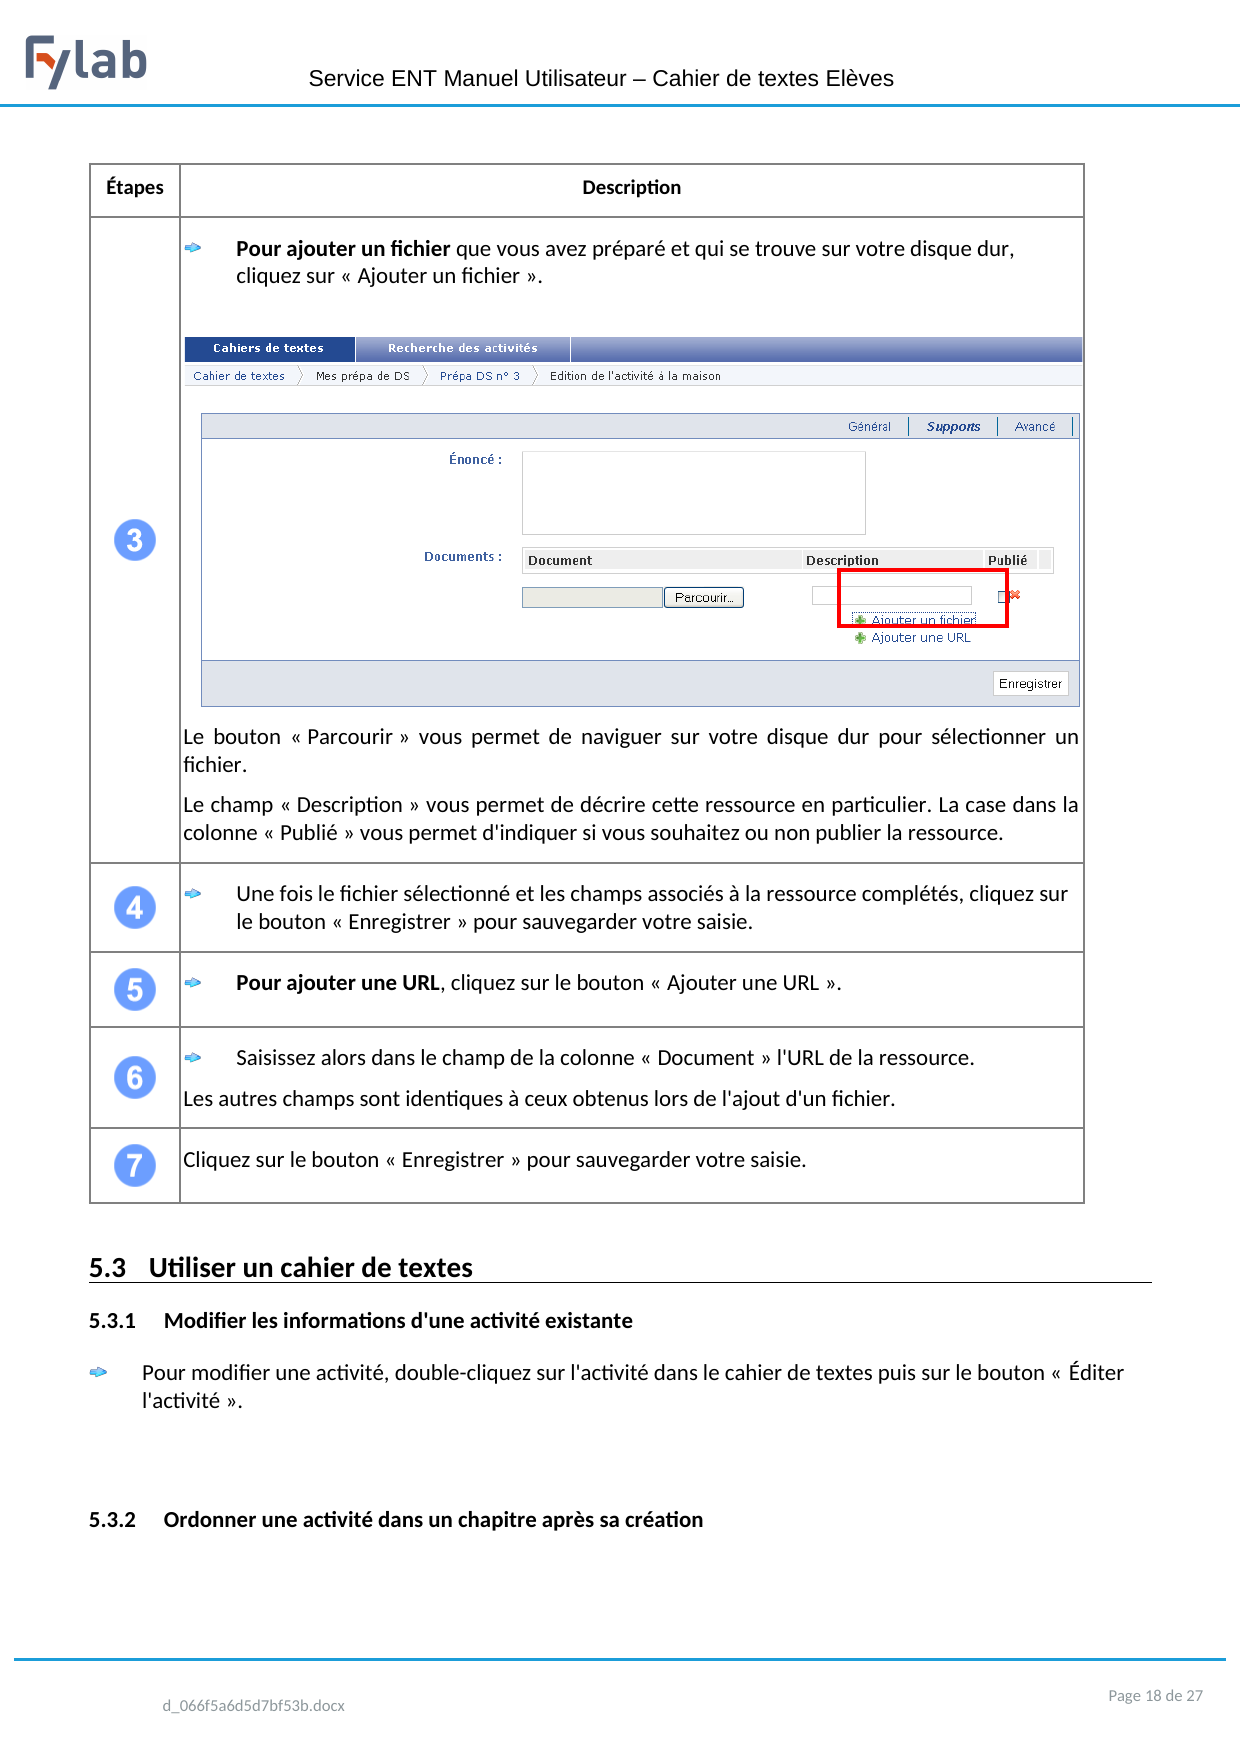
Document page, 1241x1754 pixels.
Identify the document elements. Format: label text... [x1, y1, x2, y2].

picture [184, 1049, 201, 1066]
subtitle Modifier les informations d'une activité existante [89, 1308, 1152, 1333]
table_cell [91, 953, 179, 1026]
picture [184, 885, 201, 902]
subtitle Utiliser un cahier de textes [89, 1257, 1152, 1282]
list Pour modifier une activité, double-cliquez sur l'activité dans le cahier de textes puis sur le bouton « Éditer l'activité ». [89, 1358, 1152, 1414]
table_cell Pour ajouter un fichier que vous avez préparé et qui se trouve sur votre disque dur, cliquez sur « Ajouter un fichier ». Le bouton « Parcourir » vous permet de naviguer sur votre disque dur pour sélectionner un fichier. Le champ « Description » vous permet de décrire cette ressource en particulier. La case dans la colonne « Publié » vous permet d'indiquer si vous souhaitez ou non publier la ressource. [181, 218, 1083, 862]
table_cell [91, 218, 179, 862]
table_cell [91, 864, 179, 951]
table_cell Une fois le fichier sélectionné et les champs associés à la ressource complétés, cliquez sur le bouton « Enregistrer » pour sauvegarder votre saisie. [181, 864, 1083, 951]
subtitle Ordonner une activité dans un chapitre après sa création [89, 1508, 1152, 1533]
picture [184, 337, 1083, 710]
picture [184, 239, 201, 256]
table_cell Saisissez alors dans le champ de la colonne « Document » l'URL de la ressource. Les autres champs sont identiques à ceux obtenus lors de l'ajout d'un fichier. [181, 1028, 1083, 1127]
picture [113, 519, 157, 561]
picture [113, 968, 157, 1011]
picture [113, 886, 157, 929]
table_header Description [181, 165, 1083, 216]
table_cell [91, 1028, 179, 1127]
table_header Étapes [91, 165, 179, 216]
picture [89, 1363, 107, 1381]
table_cell [91, 1129, 179, 1202]
picture [113, 1056, 157, 1099]
table_cell Pour ajouter une URL, cliquez sur le bouton « Ajouter une URL ». [181, 953, 1083, 1026]
picture [184, 974, 201, 991]
table_cell Cliquez sur le bouton « Enregistrer » pour sauvegarder votre saisie. [181, 1129, 1083, 1202]
picture [113, 1144, 157, 1187]
